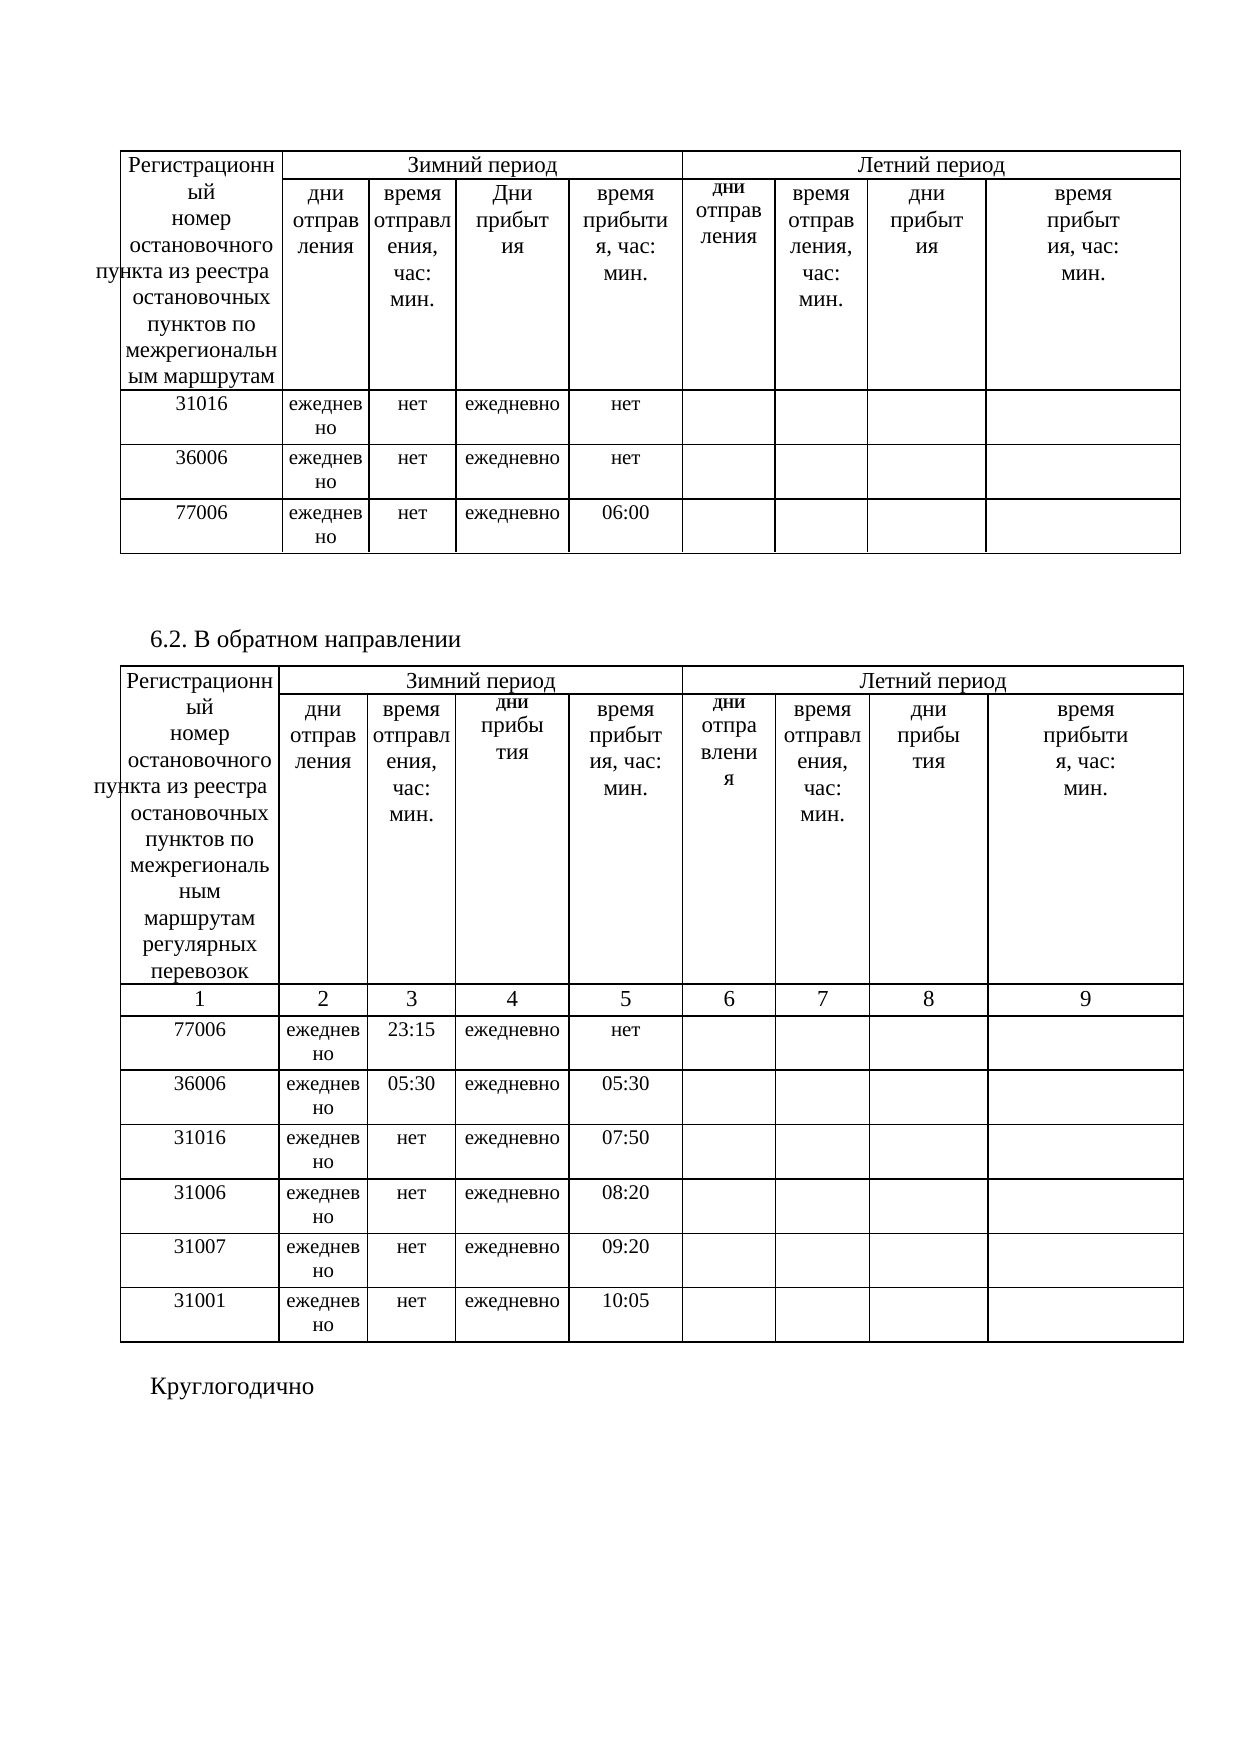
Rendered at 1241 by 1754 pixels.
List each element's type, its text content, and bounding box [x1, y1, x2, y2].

table_cell [683, 1125, 775, 1178]
table_cell 06:00 [570, 500, 682, 552]
table_cell [989, 1288, 1183, 1341]
table_cell [987, 391, 1180, 444]
table_header Летний период [683, 152, 1180, 178]
table_header Зимний период [280, 667, 682, 693]
text 6.2. В обратном направлении [150, 624, 1090, 653]
table_cell [989, 1071, 1183, 1124]
table_cell время прибыти я, час: мин. [570, 180, 682, 389]
table_cell [870, 1180, 987, 1232]
table_cell нет [370, 445, 455, 498]
table_cell ДНИ прибы тия [456, 695, 568, 983]
table_cell нет [370, 500, 455, 552]
table_cell 07:50 [570, 1125, 682, 1178]
table_cell [776, 1180, 869, 1232]
table_cell 31007 [121, 1234, 278, 1287]
table_cell 31001 [121, 1288, 278, 1341]
table_cell 9 [989, 985, 1183, 1015]
table_cell ежедневно [283, 500, 368, 552]
table_cell ежедневно [456, 1180, 568, 1232]
table_cell [987, 445, 1180, 498]
table_cell 31016 [121, 1125, 278, 1178]
table_cell время отправл ения, час: мин. [370, 180, 455, 389]
table_cell ДНИ отпра влени я [683, 695, 775, 983]
table_cell нет [368, 1125, 455, 1178]
table_cell время отправл ения, час: мин. [368, 695, 455, 983]
table_cell ежедневно [456, 1071, 568, 1124]
table_header Летний период [683, 667, 1183, 693]
table_cell 77006 [121, 1017, 278, 1069]
table_cell [870, 1125, 987, 1178]
table_cell ежедневно [457, 500, 568, 552]
table_cell дни прибы тия [870, 695, 987, 983]
table_cell дни отправ ления [283, 180, 368, 389]
table_cell [987, 500, 1180, 552]
table_cell 5 [570, 985, 682, 1015]
table_cell 10:05 [570, 1288, 682, 1341]
table_cell 8 [870, 985, 987, 1015]
table_cell [683, 1288, 775, 1341]
table_cell Дни прибыт ия [457, 180, 568, 389]
table_cell [870, 1017, 987, 1069]
table_cell нет [570, 391, 682, 444]
table_cell ежедневно [456, 1017, 568, 1069]
table_cell [989, 1125, 1183, 1178]
table_cell ежедневно [280, 1125, 367, 1178]
table_cell [776, 1288, 869, 1341]
table_cell 4 [456, 985, 568, 1015]
table_cell ежедневно [280, 1017, 367, 1069]
table_cell ДНИ отправ ления [683, 180, 774, 389]
table_cell время прибыт ия, час: мин. [987, 180, 1180, 389]
table_cell [776, 1071, 869, 1124]
table_cell [683, 391, 774, 444]
table_cell [683, 1017, 775, 1069]
table_cell [683, 1180, 775, 1232]
table_cell нет [370, 391, 455, 444]
table_cell 36006 [121, 1071, 278, 1124]
table_cell дни прибыт ия [868, 180, 985, 389]
table_cell время прибыт ия, час: мин. [570, 695, 682, 983]
table_cell время отправл ения, час: мин. [776, 695, 869, 983]
table_cell 31016 [121, 391, 282, 444]
text Круглогодично [150, 1371, 1090, 1400]
table_cell нет [368, 1234, 455, 1287]
table_cell [989, 1017, 1183, 1069]
table_cell 6 [683, 985, 775, 1015]
table_cell ежедневно [280, 1234, 367, 1287]
table_cell нет [570, 1017, 682, 1069]
table_cell [870, 1234, 987, 1287]
table_cell [776, 1125, 869, 1178]
table_cell 36006 [121, 445, 282, 498]
table_cell 31006 [121, 1180, 278, 1232]
table_header Регистрационный номер остановочного пункта из реестра остановочных пунктов по межрегиональным маршрутам регулярных перевозок [121, 667, 278, 983]
table_cell 3 [368, 985, 455, 1015]
table_cell [776, 1017, 869, 1069]
table_cell время отправ ления, час: мин. [776, 180, 867, 389]
table_cell ежедневно [456, 1234, 568, 1287]
table_cell нет [368, 1180, 455, 1232]
table_cell [989, 1234, 1183, 1287]
table_cell [683, 1071, 775, 1124]
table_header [121, 152, 282, 389]
table_cell [868, 445, 985, 498]
table_cell [870, 1071, 987, 1124]
table_cell 2 [280, 985, 367, 1015]
table_cell 09:20 [570, 1234, 682, 1287]
table_cell ежедневно [280, 1288, 367, 1341]
table_cell ежедневно [283, 391, 368, 444]
table_cell [776, 1234, 869, 1287]
table_header Зимний период [283, 152, 682, 178]
table_cell время прибыти я, час: мин. [989, 695, 1183, 983]
table_cell [776, 445, 867, 498]
table_cell 05:30 [368, 1071, 455, 1124]
table_cell 05:30 [570, 1071, 682, 1124]
table_cell [683, 445, 774, 498]
table_cell 23:15 [368, 1017, 455, 1069]
table_cell 08:20 [570, 1180, 682, 1232]
table_cell ежедневно [457, 391, 568, 444]
table_cell нет [368, 1288, 455, 1341]
table_cell 1 [121, 985, 278, 1015]
table_cell ежедневно [283, 445, 368, 498]
table_cell [683, 500, 774, 552]
table_cell ежедневно [456, 1288, 568, 1341]
table_cell нет [570, 445, 682, 498]
table_cell ежедневно [456, 1125, 568, 1178]
table_cell [776, 391, 867, 444]
table_cell [683, 1234, 775, 1287]
table_cell 77006 [121, 500, 282, 552]
table_cell [776, 500, 867, 552]
table_cell [868, 391, 985, 444]
table_cell [870, 1288, 987, 1341]
table_cell 7 [776, 985, 869, 1015]
table_cell [989, 1180, 1183, 1232]
table_cell ежедневно [280, 1071, 367, 1124]
table_cell [868, 500, 985, 552]
table_cell ежедневно [457, 445, 568, 498]
table_cell ежедневно [280, 1180, 367, 1232]
table_cell дни отправ ления [280, 695, 367, 983]
